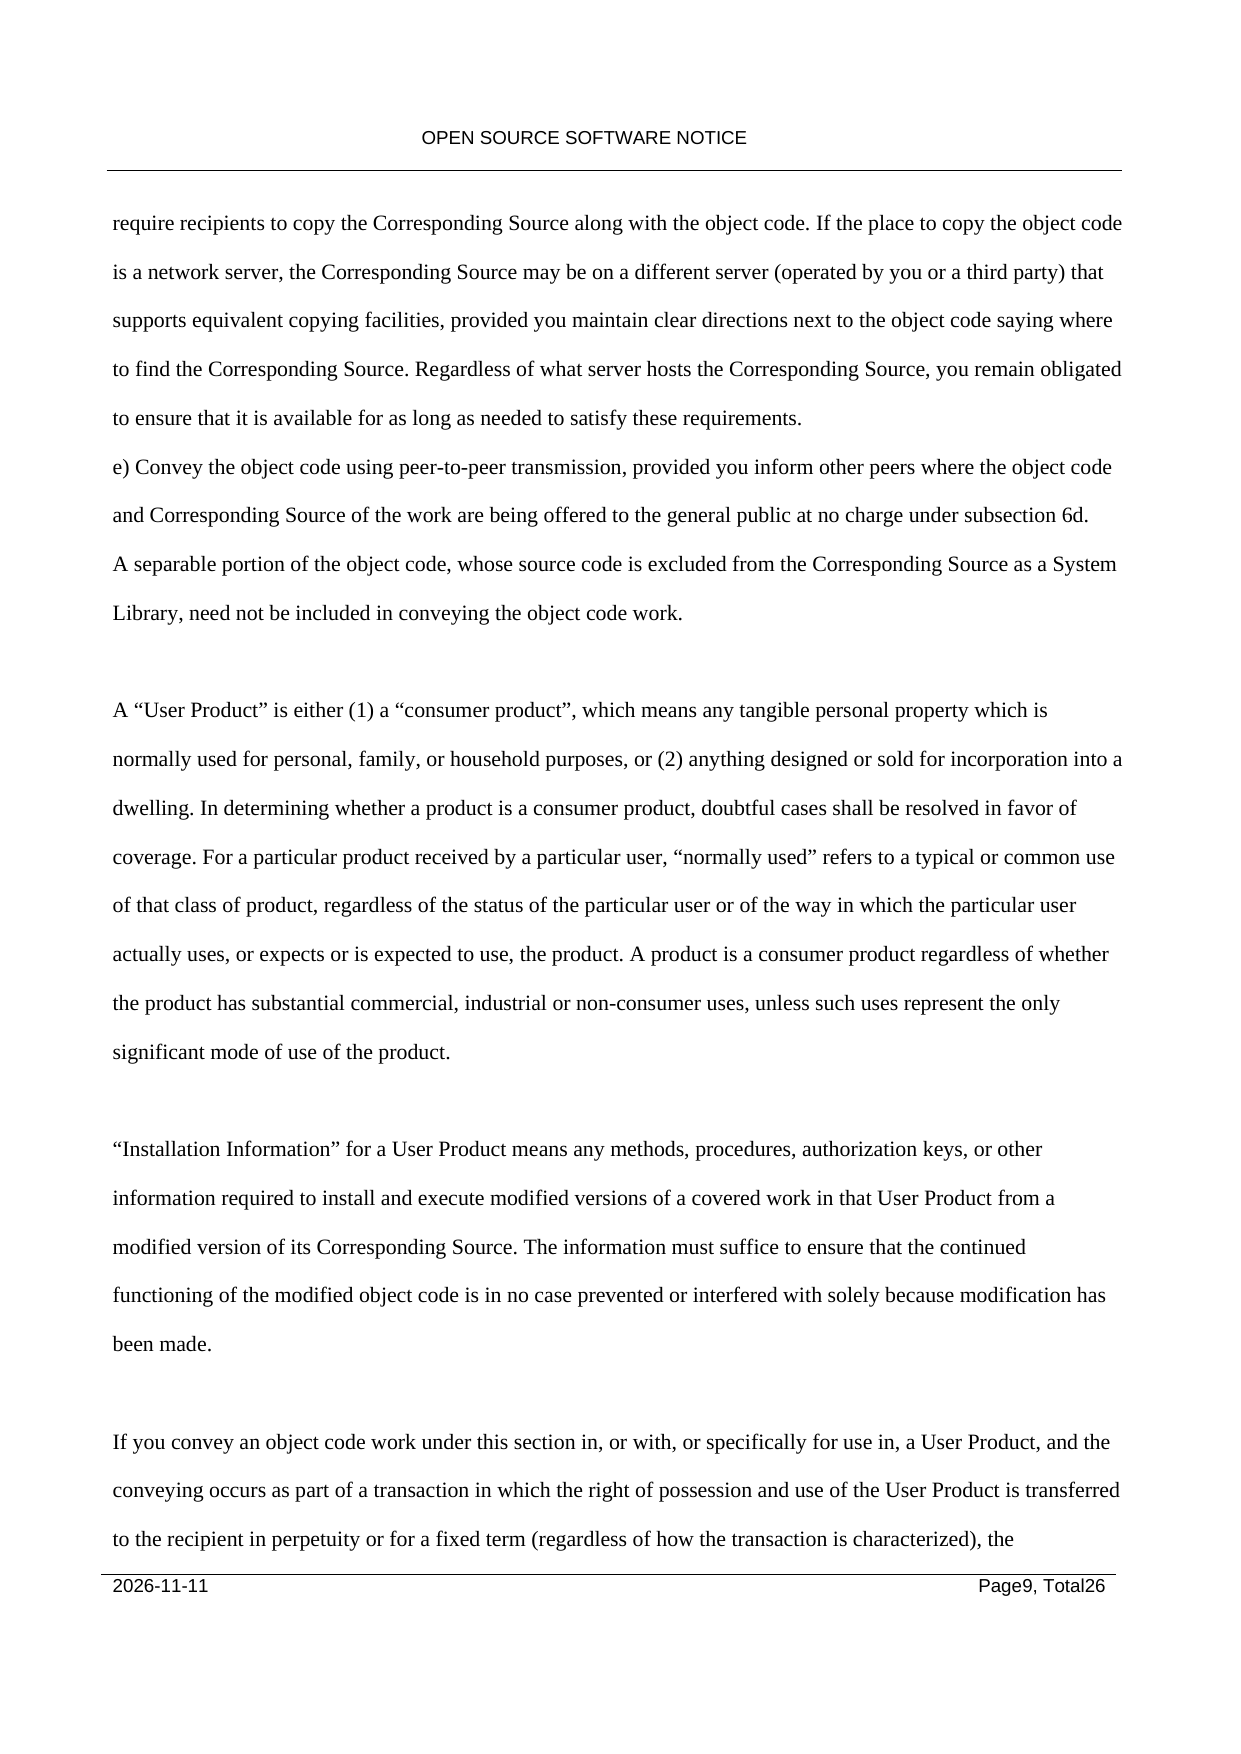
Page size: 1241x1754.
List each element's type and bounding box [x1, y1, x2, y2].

text [112, 206, 1128, 1555]
